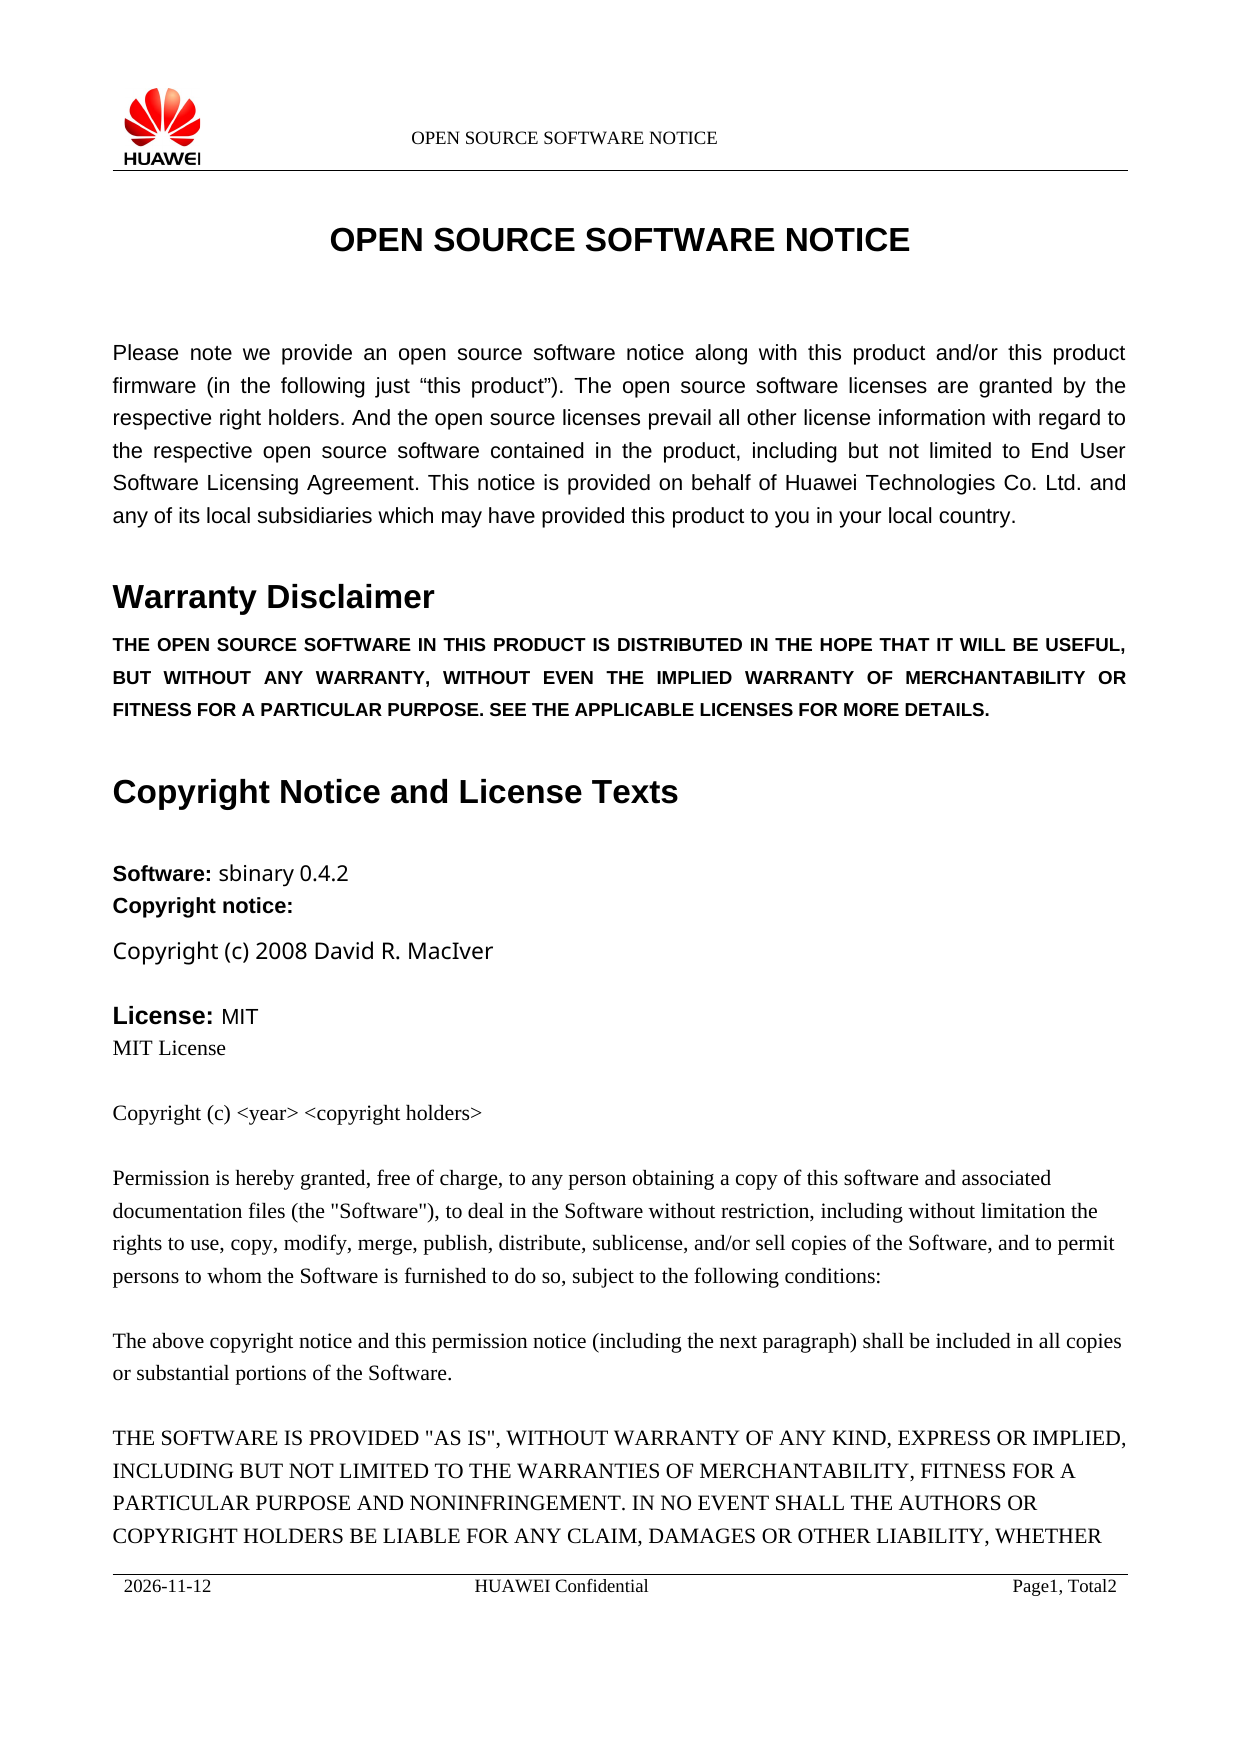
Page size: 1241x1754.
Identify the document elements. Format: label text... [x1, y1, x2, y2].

text Copyright (c) 2008 David R. MacIver [112, 934, 1128, 999]
text Warranty Disclaimer [112, 564, 1128, 629]
picture [124, 88, 201, 165]
text Please note we provide an open source software notice along with this product and/or this product firmware (in the following just “this product”). The open source software licenses are granted by the respective right holders. And the open source licenses prevail all other license information with regard to the respective open source software contained in the product, including but not limited to End User Software Licensing Agreement. This notice is provided on behalf of Huawei Technologies Co. Ltd. and any of its local subsidiaries which may have provided this product to you in your local country. [112, 336, 1128, 531]
text Copyright notice: [112, 889, 1128, 921]
text The open source software in this product is distributed in the hope that it will be useful, but WITHOUT ANY WARRANTY, without even the implied warranty of MERCHANTABILITY or FITNESS FOR A PARTICULAR PURPOSE. See the applicable licenses for more details. [112, 629, 1128, 726]
text OPEN SOURCE SOFTWARE NOTICE [112, 206, 1128, 271]
text Copyright Notice and License Texts [112, 759, 1128, 824]
text License: MIT [112, 999, 1128, 1031]
title Software: sbinary 0.4.2 [112, 856, 1128, 889]
